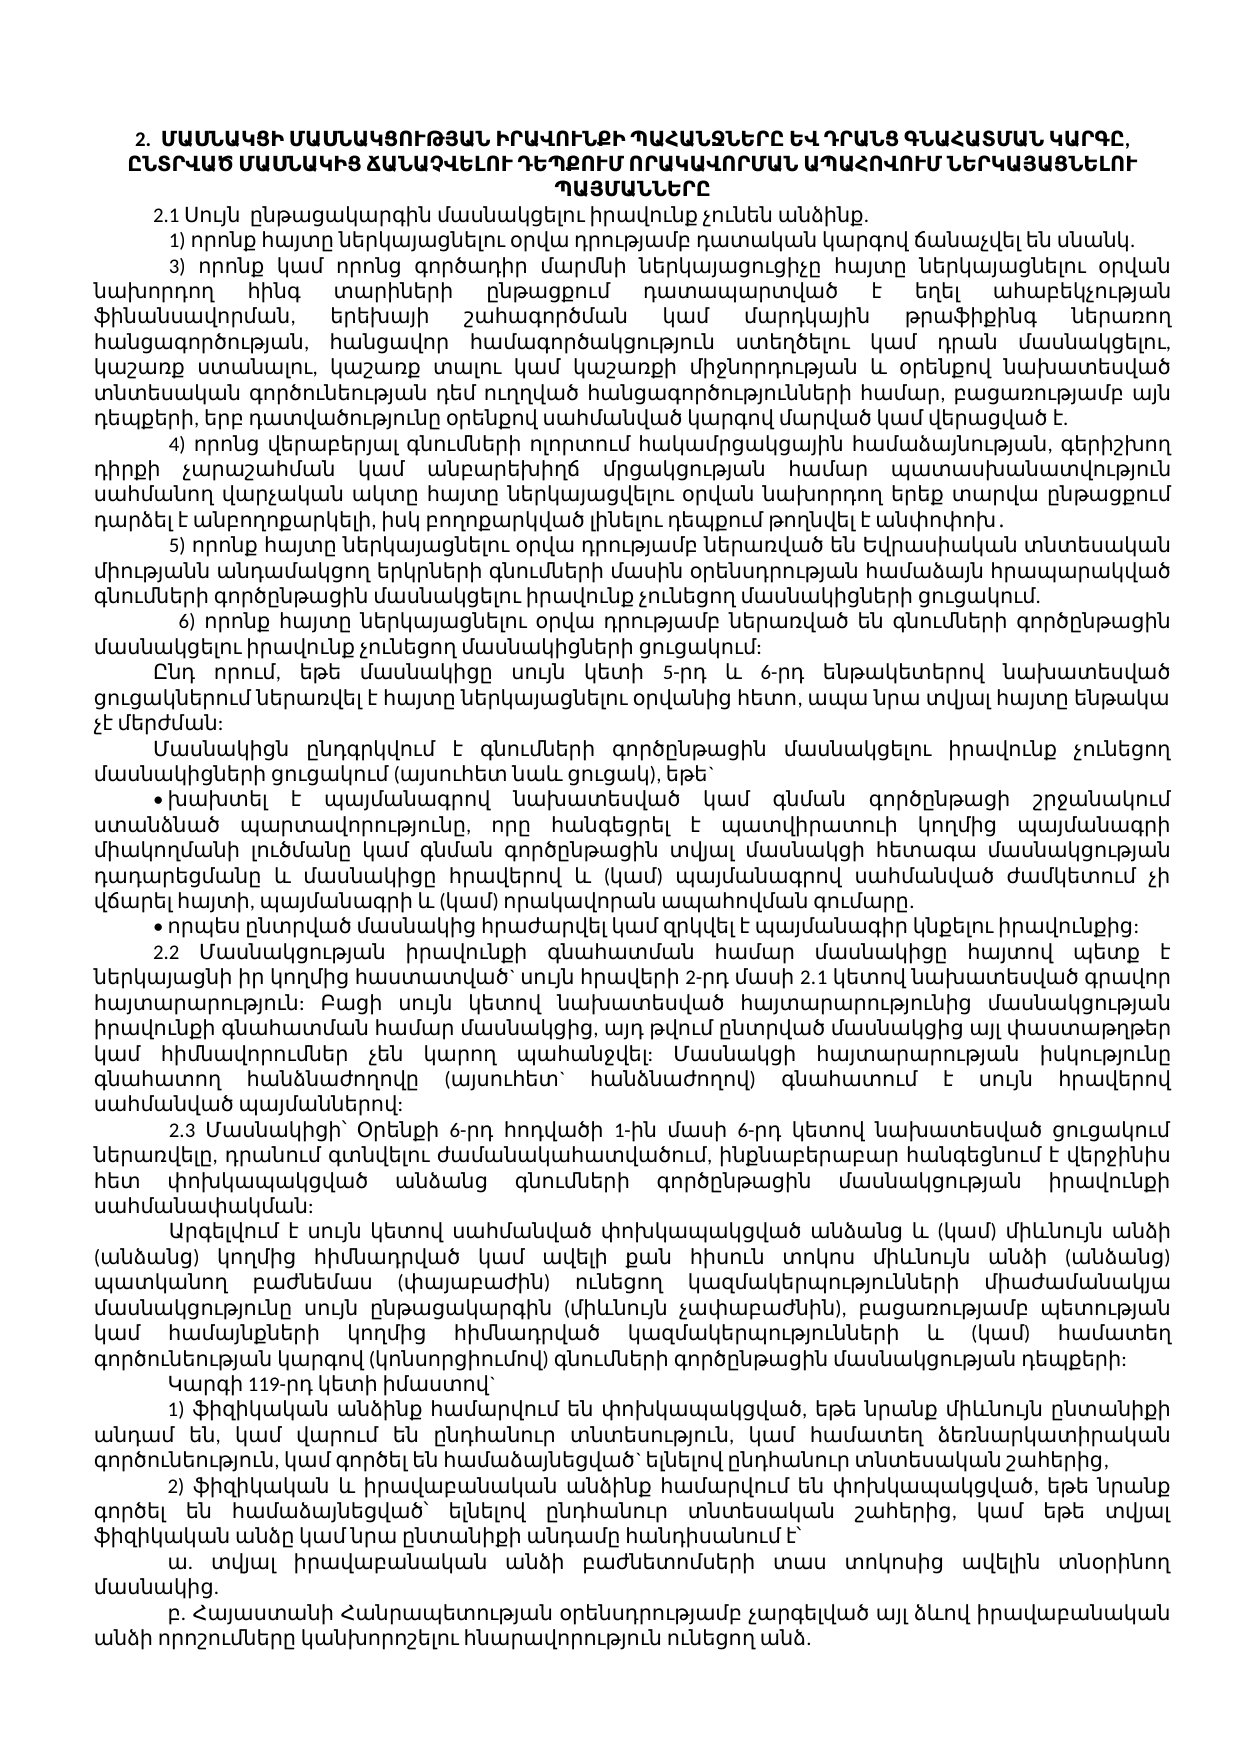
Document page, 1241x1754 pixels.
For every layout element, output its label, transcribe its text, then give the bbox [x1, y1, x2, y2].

text 2) ֆիզիկական և իրավաբանական անձինք համարվում են փոխկապակցված, եթե նրանք գործել են համաձայնեցված՝ ելնելով ընդհանուր տնտեսական շահերից, կամ եթե տվյալ ֆիզիկական անձը կամ նրա ընտանիքի անդամը հանդիսանում է՝ [94, 1473, 1171, 1549]
text Ընդ որում, եթե մասնակիցը սույն կետի 5-րդ և 6-րդ ենթակետերով նախատեսված ցուցակներում ներառվել է հայտը ներկայացնելու օրվանից հետո, ապա նրա տվյալ հայտը ենթակա չէ մերժման: [94, 659, 1171, 736]
text 1) ֆիզիկական անձինք համարվում են փոխկապակցված, եթե նրանք միևնույն ընտանիքի անդամ են, կամ վարում են ընդհանուր տնտեսություն, կամ համատեղ ձեռնարկատիրական գործունեություն, կամ գործել են համաձայնեցված` ելնելով ընդհանուր տնտեսական շահերից, [94, 1397, 1171, 1473]
text 5) որոնք հայտը ներկայացնելու օրվա դրությամբ ներառված են Եվրասիական տնտեսական միությանն անդամակցող երկրների գնումների մասին օրենսդրության համաձայն հրապարակված գնումների գործընթացին մասնակցելու իրավունք չունեցող մասնակիցների ցուցակում. [94, 532, 1171, 609]
text 2.3 Մասնակիցի՝ Օրենքի 6-րդ հոդվածի 1-ին մասի 6-րդ կետով նախատեսված ցուցակում ներառվելը, դրանում գտնվելու ժամանակահատվածում, ինքնաբերաբար հանգեցնում է վերջինիս հետ փոխկապակցված անձանց գնումների գործընթացին մասնակցության իրավունքի սահմանափակման: [94, 1117, 1171, 1219]
text բ. Հայաստանի Հանրապետության օրենսդրությամբ չարգելված այլ ձևով իրավաբանական անձի որոշումները կանխորոշելու հնարավորություն ունեցող անձ. [94, 1600, 1171, 1651]
text • որպես ընտրված մասնակից հրաժարվել կամ զրկվել է պայմանագիր կնքելու իրավունքից: [94, 914, 1171, 939]
text 6) որոնք հայտը ներկայացնելու օրվա դրությամբ ներառված են գնումների գործընթացին մասնակցելու իրավունք չունեցող մասնակիցների ցուցակում: [94, 609, 1171, 659]
text Արգելվում է սույն կետով սահմանված փոխկապակցված անձանց և (կամ) միևնույն անձի (անձանց) կողմից հիմնադրված կամ ավելի քան հիսուն տոկոս միևնույն անձի (անձանց) պատկանող բաժնեմաս (փայաբաժին) ունեցող կազմակերպությունների միաժամանակյա մասնակցությունը սույն ընթացակարգին (միևնույն չափաբաժնին), բացառությամբ պետության կամ համայնքների կողմից հիմնադրված կազմակերպությունների և (կամ) համատեղ գործունեության կարգով (կոնսորցիումով) գնումների գործընթացին մասնակցության դեպքերի: [94, 1219, 1171, 1371]
text ա. տվյալ իրավաբանական անձի բաժնետոմսերի տաս տոկոսից ավելին տնօրինող մասնակից. [94, 1549, 1171, 1600]
text 2.1 Սույն ընթացակարգին մասնակցելու իրավունք չունեն անձինք. [94, 202, 1171, 227]
text Կարգի 119-րդ կետի իմաստով` [94, 1371, 1171, 1397]
text 2. ՄԱՍՆԱԿՑԻ ՄԱՍՆԱԿՑՈՒԹՅԱՆ ԻՐԱՎՈՒՆՔԻ ՊԱՀԱՆՋՆԵՐԸ ԵՎ ԴՐԱՆՑ ԳՆԱՀԱՏՄԱՆ ԿԱՐԳԸ, ԸՆՏՐՎԱԾ ՄԱՍՆԱԿԻՑ ՃԱՆԱՉՎԵԼՈՒ ԴԵՊՔՈՒՄ ՈՐԱԿԱՎՈՐՄԱՆ ԱՊԱՀՈՎՈՒՄ ՆԵՐԿԱՅԱՑՆԵԼՈՒ ՊԱՅՄԱՆՆԵՐԸ [94, 126, 1171, 202]
text 4) որոնց վերաբերյալ գնումների ոլորտում հակամրցակցային համաձայնության, գերիշխող դիրքի չարաշահման կամ անբարեխիղճ մրցակցության համար պատասխանատվություն սահմանող վարչական ակտը հայտը ներկայացվելու օրվան նախորդող երեք տարվա ընթացքում դարձել է անբողոքարկելի, իսկ բողոքարկված լինելու դեպքում թողնվել է անփոփոխ․ [94, 431, 1171, 532]
text 2.2 Մասնակցության իրավունքի գնահատման համար մասնակիցը հայտով պետք է ներկայացնի իր կողմից հաստատված` սույն հրավերի 2-րդ մասի 2.1 կետով նախատեսված գրավոր հայտարարություն: Բացի սույն կետով նախատեսված հայտարարությունից մասնակցության իրավունքի գնահատման համար մասնակցից, այդ թվում ընտրված մասնակցից այլ փաստաթղթեր կամ հիմնավորումներ չեն կարող պահանջվել: Մասնակցի հայտարարության իսկությունը գնահատող հանձնաժողովը (այսուհետ` հանձնաժողով) գնահատում է սույն հրավերով սահմանված պայմաններով: [94, 939, 1171, 1117]
text 3) որոնք կամ որոնց գործադիր մարմնի ներկայացուցիչը հայտը ներկայացնելու օրվան նախորդող հինգ տարիների ընթացքում դատապարտված է եղել ահաբեկչության ֆինանսավորման, երեխայի շահագործման կամ մարդկային թրաֆիքինգ ներառող հանցագործության, հանցավոր համագործակցություն ստեղծելու կամ դրան մասնակցելու, կաշառք ստանալու, կաշառք տալու կամ կաշառքի միջնորդության և օրենքով նախատեսված տնտեսական գործունեության դեմ ուղղված հանցագործությունների համար, բացառությամբ այն դեպքերի, երբ դատվածությունը օրենքով սահմանված կարգով մարված կամ վերացված է. [94, 253, 1171, 431]
text Մասնակիցն ընդգրկվում է գնումների գործընթացին մասնակցելու իրավունք չունեցող մասնակիցների ցուցակում (այսուհետ նաև ցուցակ), եթե` [94, 736, 1171, 787]
text • խախտել է պայմանագրով նախատեսված կամ գնման գործընթացի շրջանակում ստանձնած պարտավորությունը, որը հանգեցրել է պատվիրատուի կողմից պայմանագրի միակողմանի լուծմանը կամ գնման գործընթացին տվյալ մասնակցի հետագա մասնակցության դադարեցմանը և մասնակիցը հրավերով և (կամ) պայմանագրով սահմանված ժամկետում չի վճարել հայտի, պայմանագրի և (կամ) որակավորան ապահովման գումարը. [94, 787, 1171, 914]
text 1) որոնք հայտը ներկայացնելու օրվա դրությամբ դատական կարգով ճանաչվել են սնանկ. [94, 227, 1171, 253]
